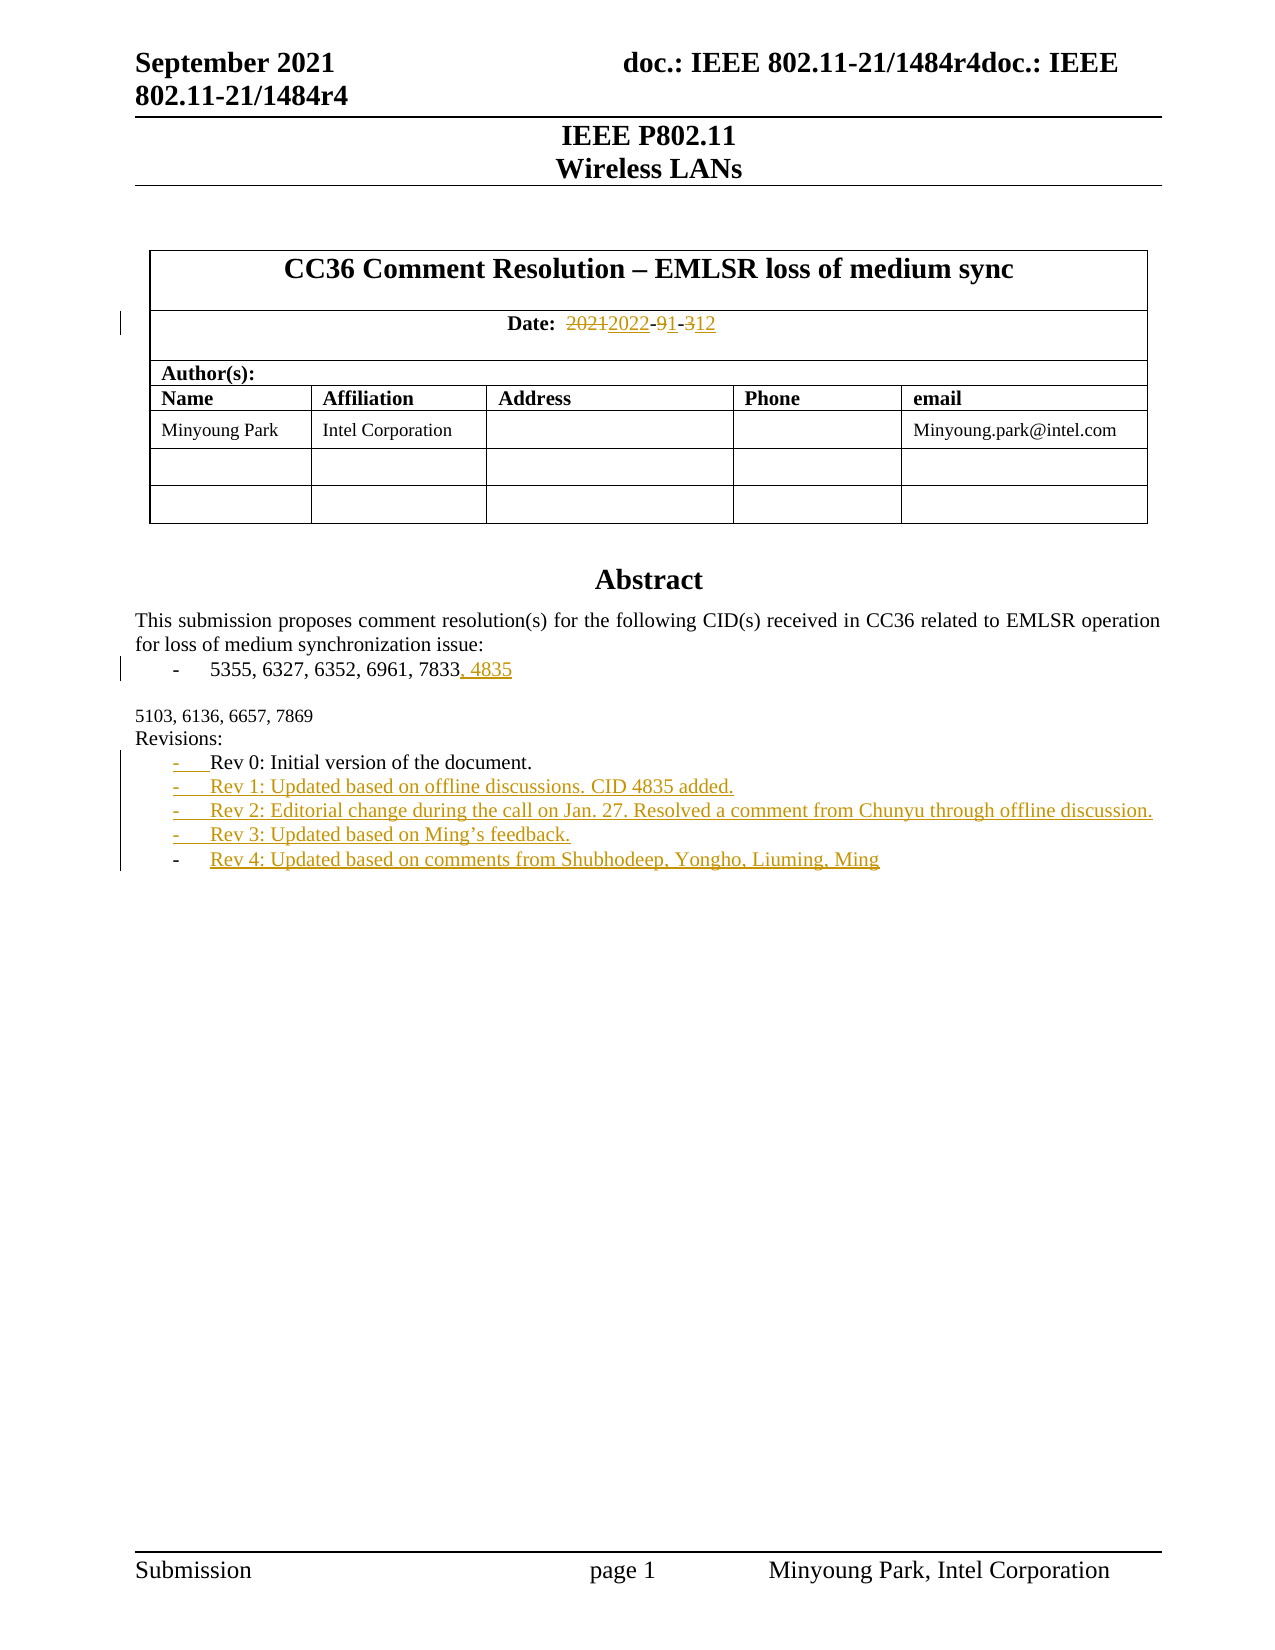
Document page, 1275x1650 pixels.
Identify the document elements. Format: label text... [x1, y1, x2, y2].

text IEEE P802.11 Wireless LANs [135, 118, 1162, 185]
table_cell Date: -- [151, 311, 1147, 360]
table_cell Affiliation [312, 386, 486, 410]
table_cell email [902, 386, 1147, 410]
table_cell Address [487, 386, 733, 410]
table_cell Minyoung Park [151, 411, 311, 448]
table_cell Intel Corporation [312, 411, 486, 448]
table_cell Author(s): [151, 361, 1147, 385]
table_header CC36 Comment Resolution – EMLSR loss of medium sync [151, 251, 1147, 310]
table_cell [902, 449, 1147, 485]
text Revisions: [135, 726, 1162, 750]
table_cell Minyoung.park@intel.com [902, 411, 1147, 448]
list 5355, 6327, 6352, 6961, 7833 [172, 656, 1162, 681]
table_cell Phone [734, 386, 901, 410]
text Abstract [135, 562, 1162, 596]
table_cell [487, 486, 733, 522]
table_cell [487, 449, 733, 485]
table_cell [151, 449, 311, 485]
table_cell Name [151, 386, 311, 410]
table_cell [312, 486, 486, 522]
list Rev 0: Initial version of the document. [172, 750, 1162, 774]
table_cell [734, 449, 901, 485]
table_cell [902, 486, 1147, 522]
text This submission proposes comment resolution(s) for the following CID(s) received in CC36 related to EMLSR operation for loss of medium synchronization issue: [135, 608, 1162, 656]
table_cell [312, 449, 486, 485]
table_cell [734, 411, 901, 448]
table_cell [734, 486, 901, 522]
text 5103, 6136, 6657, 7869 [135, 704, 1162, 726]
table_cell [487, 411, 733, 448]
table_cell [151, 486, 311, 522]
